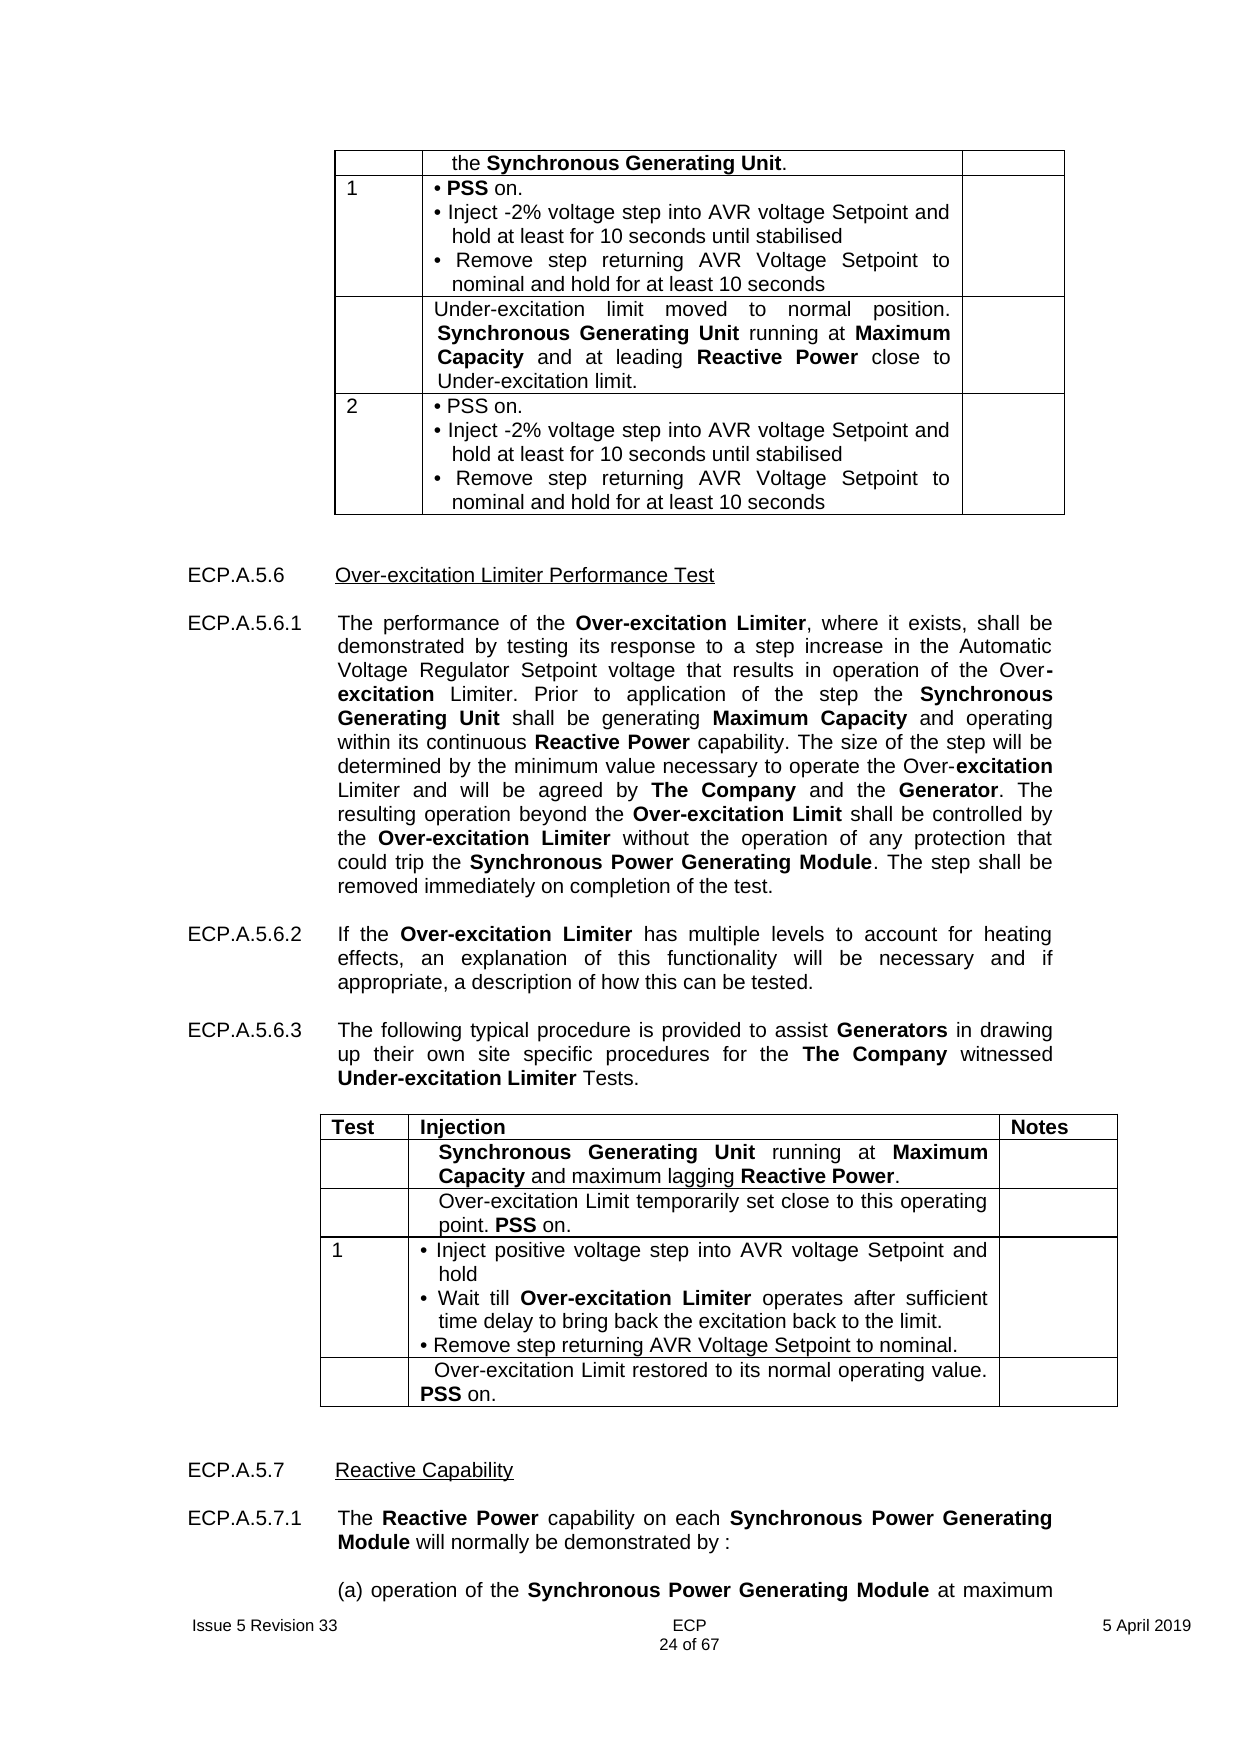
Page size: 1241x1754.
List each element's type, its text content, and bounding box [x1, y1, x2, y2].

table_cell [1000, 1189, 1117, 1236]
table_cell [963, 176, 1064, 296]
text ECP.A.5.6.1 The performance of the Over-excitation Limiter, where it exists, shall be demonstrated by testing its response to a step increase in the Automatic Voltage Regulator Setpoint voltage that results in operation of the Over-excitation Limiter. Prior to application of the step the Synchronous Generating Unit shall be generating Maximum Capacity and operating within its continuous Reactive Power capability. The size of the step will be determined by the minimum value necessary to operate the Over-excitation Limiter and will be agreed by The Company and the Generator. The resulting operation beyond the Over-excitation Limit shall be controlled by the Over-excitation Limiter without the operation of any protection that could trip the Synchronous Power Generating Module. The step shall be removed immediately on completion of the test. [187, 610, 1053, 898]
table_cell • PSS on. • Inject -2% voltage step into AVR voltage Setpoint and hold at least for 10 seconds until stabilised • Remove step returning AVR Voltage Setpoint to nominal and hold for at least 10 seconds [423, 394, 962, 513]
table_cell Over-excitation Limit temporarily set close to this operating point. PSS on. [409, 1189, 999, 1236]
table_cell 1 [336, 176, 422, 296]
table_header Injection [409, 1115, 999, 1138]
subtitle ECP.A.5.6 Over-excitation Limiter Performance Test [187, 562, 1053, 586]
table_cell [336, 297, 422, 393]
table_cell [963, 394, 1064, 513]
text ECP.A.5.7 Reactive Capability [187, 1458, 1053, 1482]
table_cell Synchronous Generating Unit running at Maximum Capacity and maximum lagging Reactive Power. [409, 1140, 999, 1187]
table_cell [423, 151, 962, 175]
table_header Notes [1000, 1115, 1117, 1138]
text ECP.A.5.6.2 If the Over-excitation Limiter has multiple levels to account for heating effects, an explanation of this functionality will be necessary and if appropriate, a description of how this can be tested. [187, 922, 1053, 994]
table_cell [1000, 1238, 1117, 1357]
table_cell [336, 151, 422, 175]
table_cell [321, 1189, 408, 1236]
table_cell [963, 297, 1064, 393]
table_cell • PSS on. • Inject -2% voltage step into AVR voltage Setpoint and hold at least for 10 seconds until stabilised • Remove step returning AVR Voltage Setpoint to nominal and hold for at least 10 seconds [423, 176, 962, 296]
table_cell Over-excitation Limit restored to its normal operating value. PSS on. [409, 1358, 999, 1406]
table_cell • Inject positive voltage step into AVR voltage Setpoint and hold • Wait till Over-excitation Limiter operates after sufficient time delay to bring back the excitation back to the limit. • Remove step returning AVR Voltage Setpoint to nominal. [409, 1238, 999, 1357]
table_cell [963, 151, 1064, 175]
table_cell [321, 1140, 408, 1187]
table_cell [321, 1358, 408, 1406]
table_header Test [321, 1115, 408, 1138]
table_cell 2 [336, 394, 422, 513]
text ECP.A.5.7.1 The Reactive Power capability on each Synchronous Power Generating Module will normally be demonstrated by : [187, 1506, 1053, 1553]
table_cell [1000, 1140, 1117, 1187]
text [337, 1577, 1053, 1601]
table_cell 1 [321, 1238, 408, 1357]
table_cell [1000, 1358, 1117, 1406]
table_cell Under-excitation limit moved to normal position. Synchronous Generating Unit running at Maximum Capacity and at leading Reactive Power close to Under-excitation limit. [423, 297, 962, 393]
text ECP.A.5.6.3 The following typical procedure is provided to assist Generators in drawing up their own site specific procedures for the The Company witnessed Under-excitation Limiter Tests. [187, 1018, 1053, 1089]
